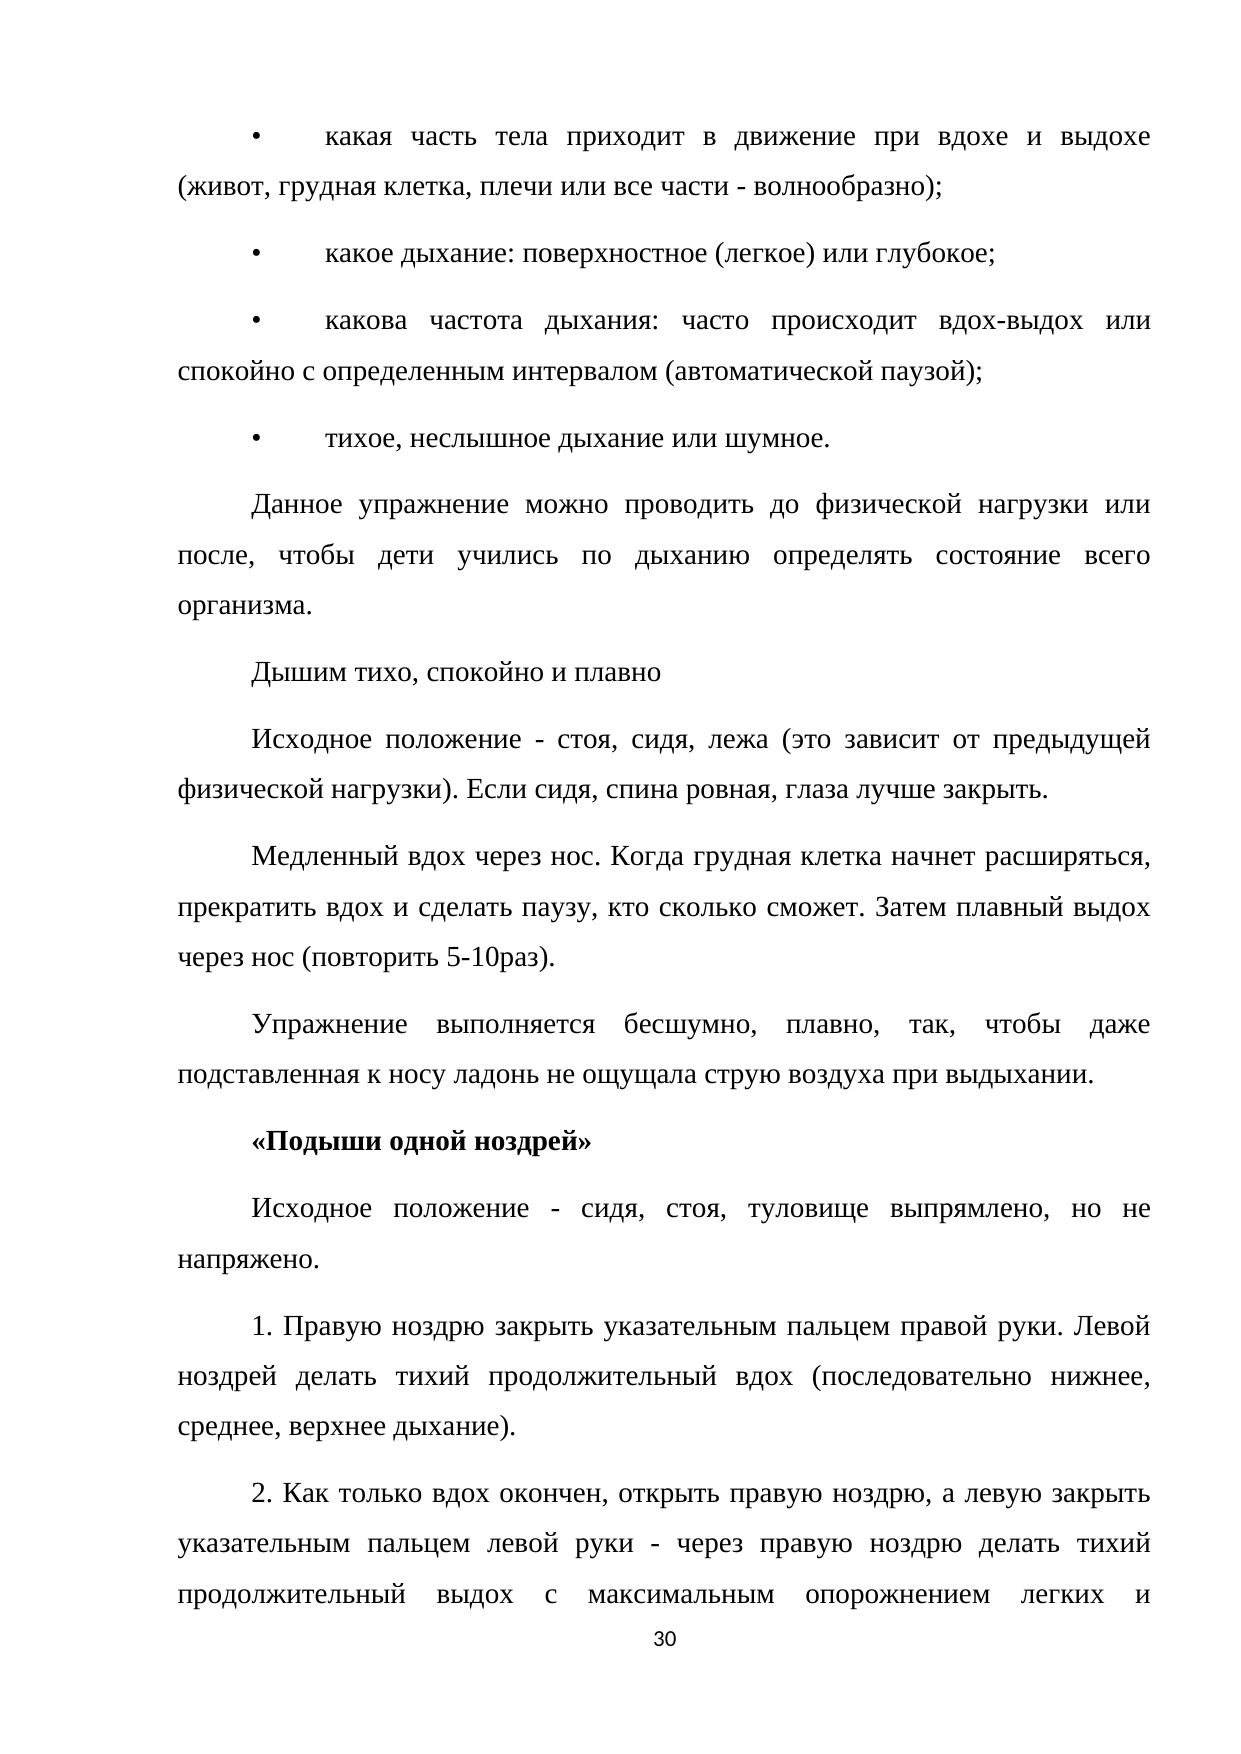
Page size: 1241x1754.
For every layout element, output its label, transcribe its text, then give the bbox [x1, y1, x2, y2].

text • какова частота дыхания: часто происходит вдох-выдох или спокойно с определенным интервалом (автоматической паузой); [177, 302, 1152, 386]
text • тихое, неслышное дыхание или шумное. [177, 420, 1152, 453]
text Данное упражнение можно проводить до физической нагрузки или после, чтобы дети учились по дыханию определять состояние всего организма. [177, 487, 1152, 621]
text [177, 1475, 1152, 1609]
text «Подыши одной ноздрей» [177, 1123, 1152, 1157]
text Медленный вдох через нос. Когда грудная клетка начнет расширяться, прекратить вдох и сделать паузу, кто сколько сможет. Затем плавный выдох через нос (повторить 5-10раз). [177, 838, 1152, 973]
text • какое дыхание: поверхностное (легкое) или глубокое; [177, 235, 1152, 269]
text Упражнение выполняется бесшумно, плавно, так, чтобы даже подставленная к носу ладонь не ощущала струю воздуха при выдыхании. [177, 1006, 1152, 1090]
text Исходное положение - стоя, сидя, лежа (это зависит от предыдущей физической нагрузки). Если сидя, спина ровная, глаза лучше закрыть. [177, 721, 1152, 805]
text • какая часть тела приходит в движение при вдохе и выдохе (живот, грудная клетка, плечи или все части - волнообразно); [177, 118, 1152, 202]
text Исходное положение - сидя, стоя, туловище выпрямлено, но не напряжено. [177, 1190, 1152, 1274]
text 1. Правую ноздрю закрыть указательным пальцем правой руки. Левой ноздрей делать тихий продолжительный вдох (последовательно нижнее, среднее, верхнее дыхание). [177, 1308, 1152, 1442]
text Дышим тихо, спокойно и плавно [177, 654, 1152, 688]
